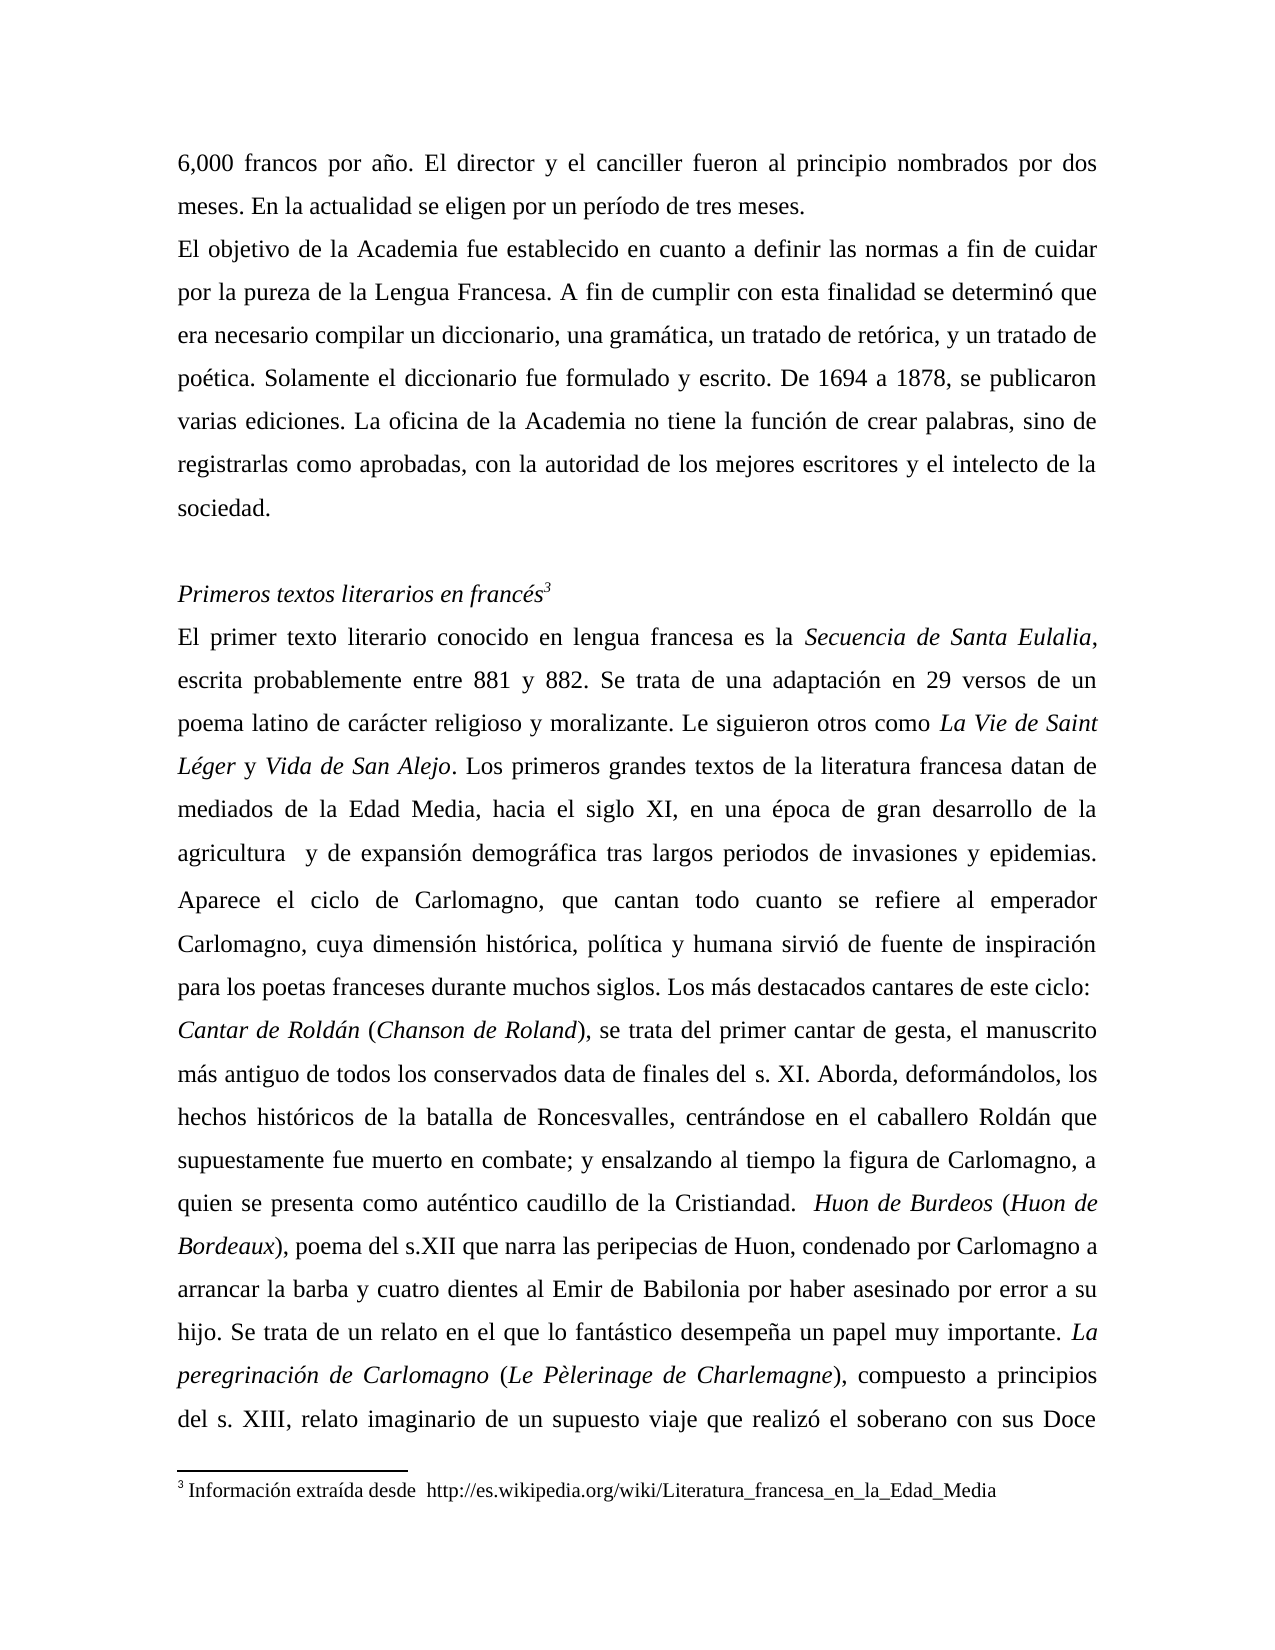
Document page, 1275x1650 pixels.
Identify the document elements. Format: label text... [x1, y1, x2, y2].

text Primeros textos literarios en francés [177, 579, 1098, 608]
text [177, 148, 1098, 219]
text El objetivo de la Academia fue establecido en cuanto a definir las normas a fin de cuidar por la pureza de la Lengua Francesa. A fin de cumplir con esta finalidad se determinó que era necesario compilar un diccionario, una gramática, un tratado de retórica, y un tratado de poética. Solamente el diccionario fue formulado y escrito. De 1694 a 1878, se publicaron varias ediciones. La oficina de la Academia no tiene la función de crear palabras, sino de registrarlas como aprobadas, con la autoridad de los mejores escritores y el intelecto de la sociedad. [177, 234, 1098, 521]
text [177, 1016, 1098, 1432]
text El primer texto literario conocido en lengua francesa es la Secuencia de Santa Eulalia, escrita probablemente entre 881 y 882. Se trata de una adaptación en 29 versos de un poema latino de carácter religioso y moralizante. Le siguieron otros como La Vie de Saint Léger y Vida de San Alejo. Los primeros grandes textos de la literatura francesa datan de mediados de la Edad Media, hacia el siglo XI, en una época de gran desarrollo de la agricultura y de expansión demográfica tras largos periodos de invasiones y epidemias. Aparece el ciclo de Carlomagno, que cantan todo cuanto se refiere al emperador Carlomagno, cuya dimensión histórica, política y humana sirvió de fuente de inspiración para los poetas franceses durante muchos siglos. Los más destacados cantares de este ciclo: [177, 622, 1098, 1001]
